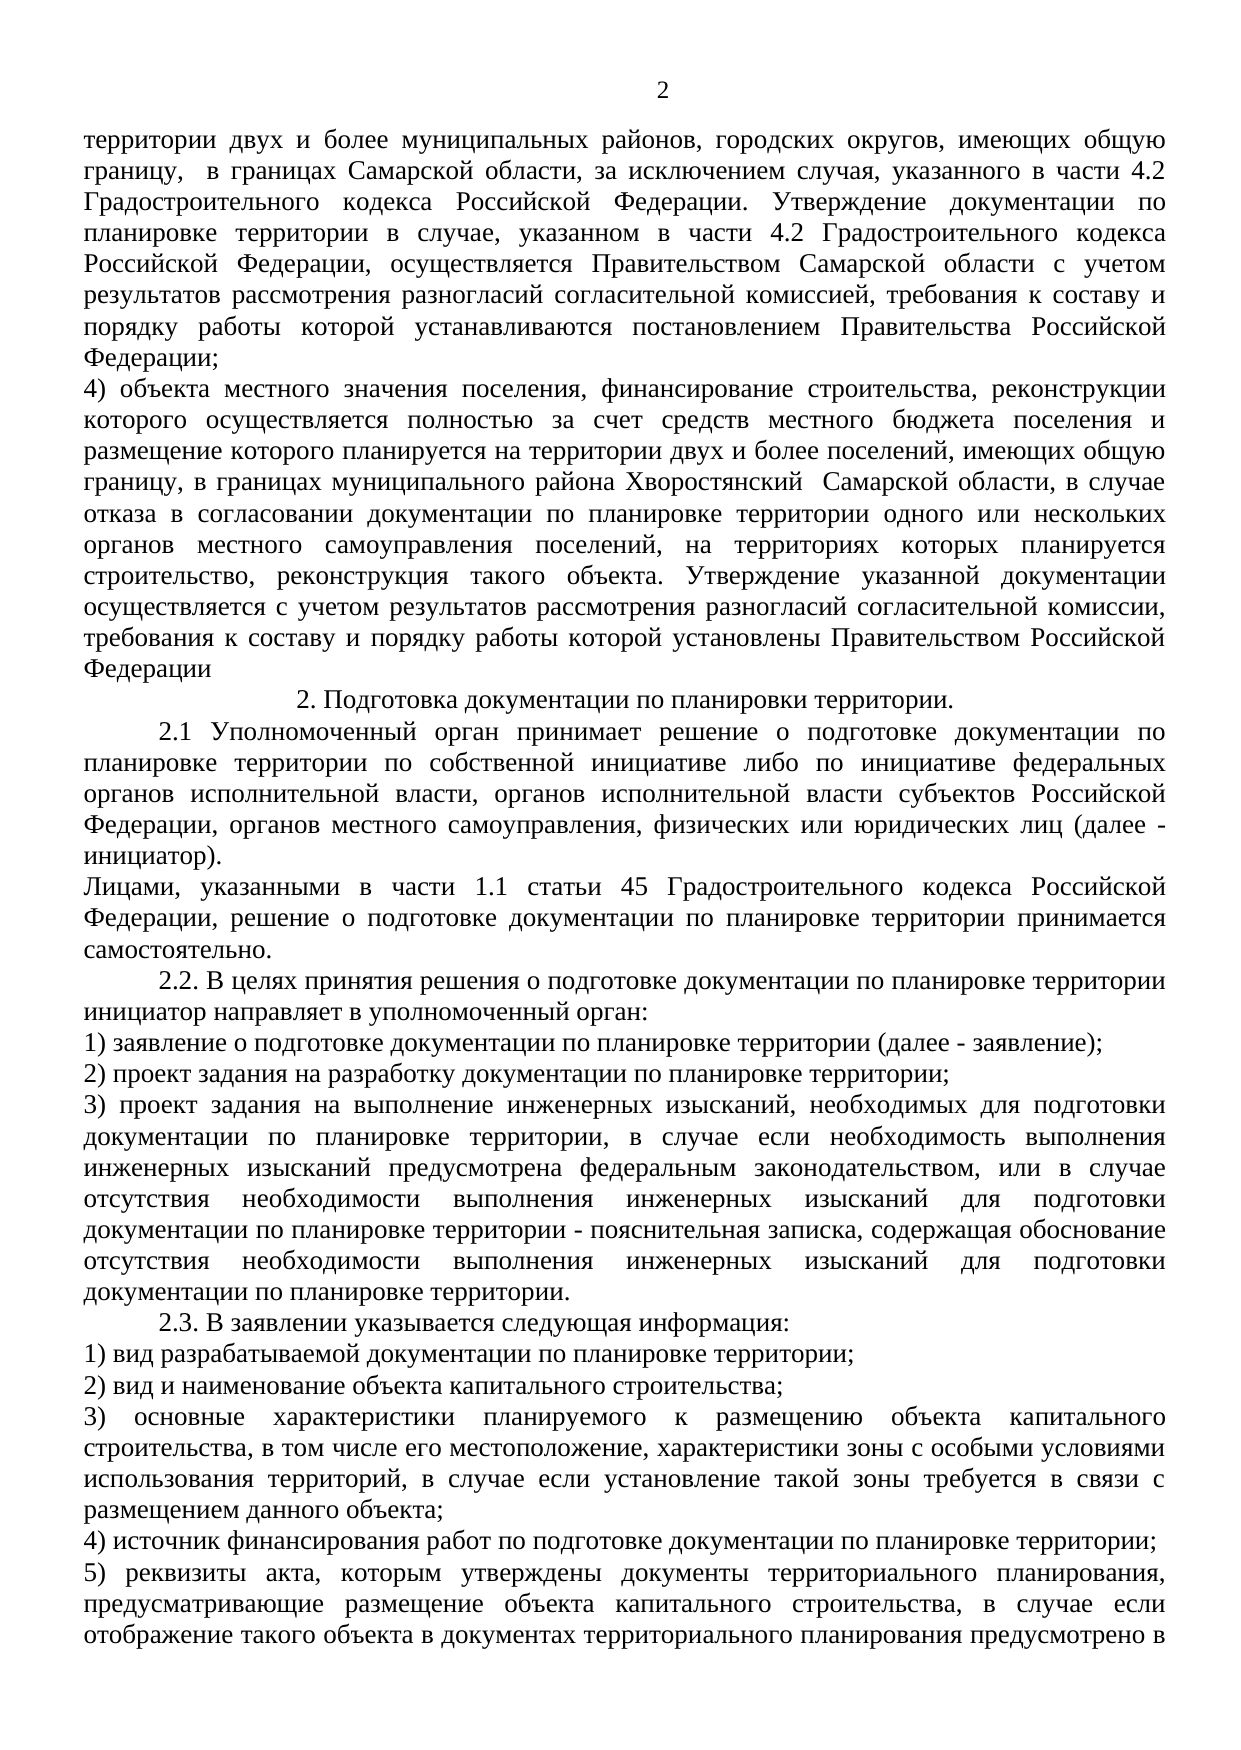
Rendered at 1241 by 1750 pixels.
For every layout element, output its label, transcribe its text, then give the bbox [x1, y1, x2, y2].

text 2.2. В целях принятия решения о подготовке документации по планировке территории инициатор направляет в уполномоченный орган: [83, 964, 1167, 1026]
text 1) вид разрабатываемой документации по планировке территории; [83, 1338, 1167, 1369]
text 2.3. В заявлении указывается следующая информация: [83, 1306, 1167, 1338]
text 4) источник финансирования работ по подготовке документации по планировке территории; [83, 1524, 1167, 1556]
text 2) проект задания на разработку документации по планировке территории; [83, 1057, 1167, 1088]
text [83, 1556, 1167, 1649]
text 1) заявление о подготовке документации по планировке территории (далее - заявление); [83, 1026, 1167, 1057]
text 2. Подготовка документации по планировки территории. [83, 683, 1167, 715]
text 3) основные характеристики планируемого к размещению объекта капитального строительства, в том числе его местоположение, характеристики зоны с особыми условиями использования территорий, в случае если установление такой зоны требуется в связи с размещением данного объекта; [83, 1400, 1167, 1524]
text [83, 123, 1167, 372]
text Лицами, указанными в части 1.1 статьи 45 Градостроительного кодекса Российской Федерации, решение о подготовке документации по планировке территории принимается самостоятельно. [83, 870, 1167, 964]
text 4) объекта местного значения поселения, финансирование строительства, реконструкции которого осуществляется полностью за счет средств местного бюджета поселения и размещение которого планируется на территории двух и более поселений, имеющих общую границу, в границах муниципального района Хворостянский Самарской области, в случае отказа в согласовании документации по планировке территории одного или нескольких органов местного самоуправления поселений, на территориях которых планируется строительство, реконструкция такого объекта. Утверждение указанной документации осуществляется с учетом результатов рассмотрения разногласий согласительной комиссии, требования к составу и порядку работы которой установлены Правительством Российской Федерации [83, 372, 1167, 683]
text 2.1 Уполномоченный орган принимает решение о подготовке документации по планировке территории по собственной инициативе либо по инициативе федеральных органов исполнительной власти, органов исполнительной власти субъектов Российской Федерации, органов местного самоуправления, физических или юридических лиц (далее - инициатор). [83, 715, 1167, 870]
text 3) проект задания на выполнение инженерных изысканий, необходимых для подготовки документации по планировке территории, в случае если необходимость выполнения инженерных изысканий предусмотрена федеральным законодательством, или в случае отсутствия необходимости выполнения инженерных изысканий для подготовки документации по планировке территории - пояснительная записка, содержащая обоснование отсутствия необходимости выполнения инженерных изысканий для подготовки документации по планировке территории. [83, 1088, 1167, 1306]
text 2) вид и наименование объекта капитального строительства; [83, 1369, 1167, 1400]
